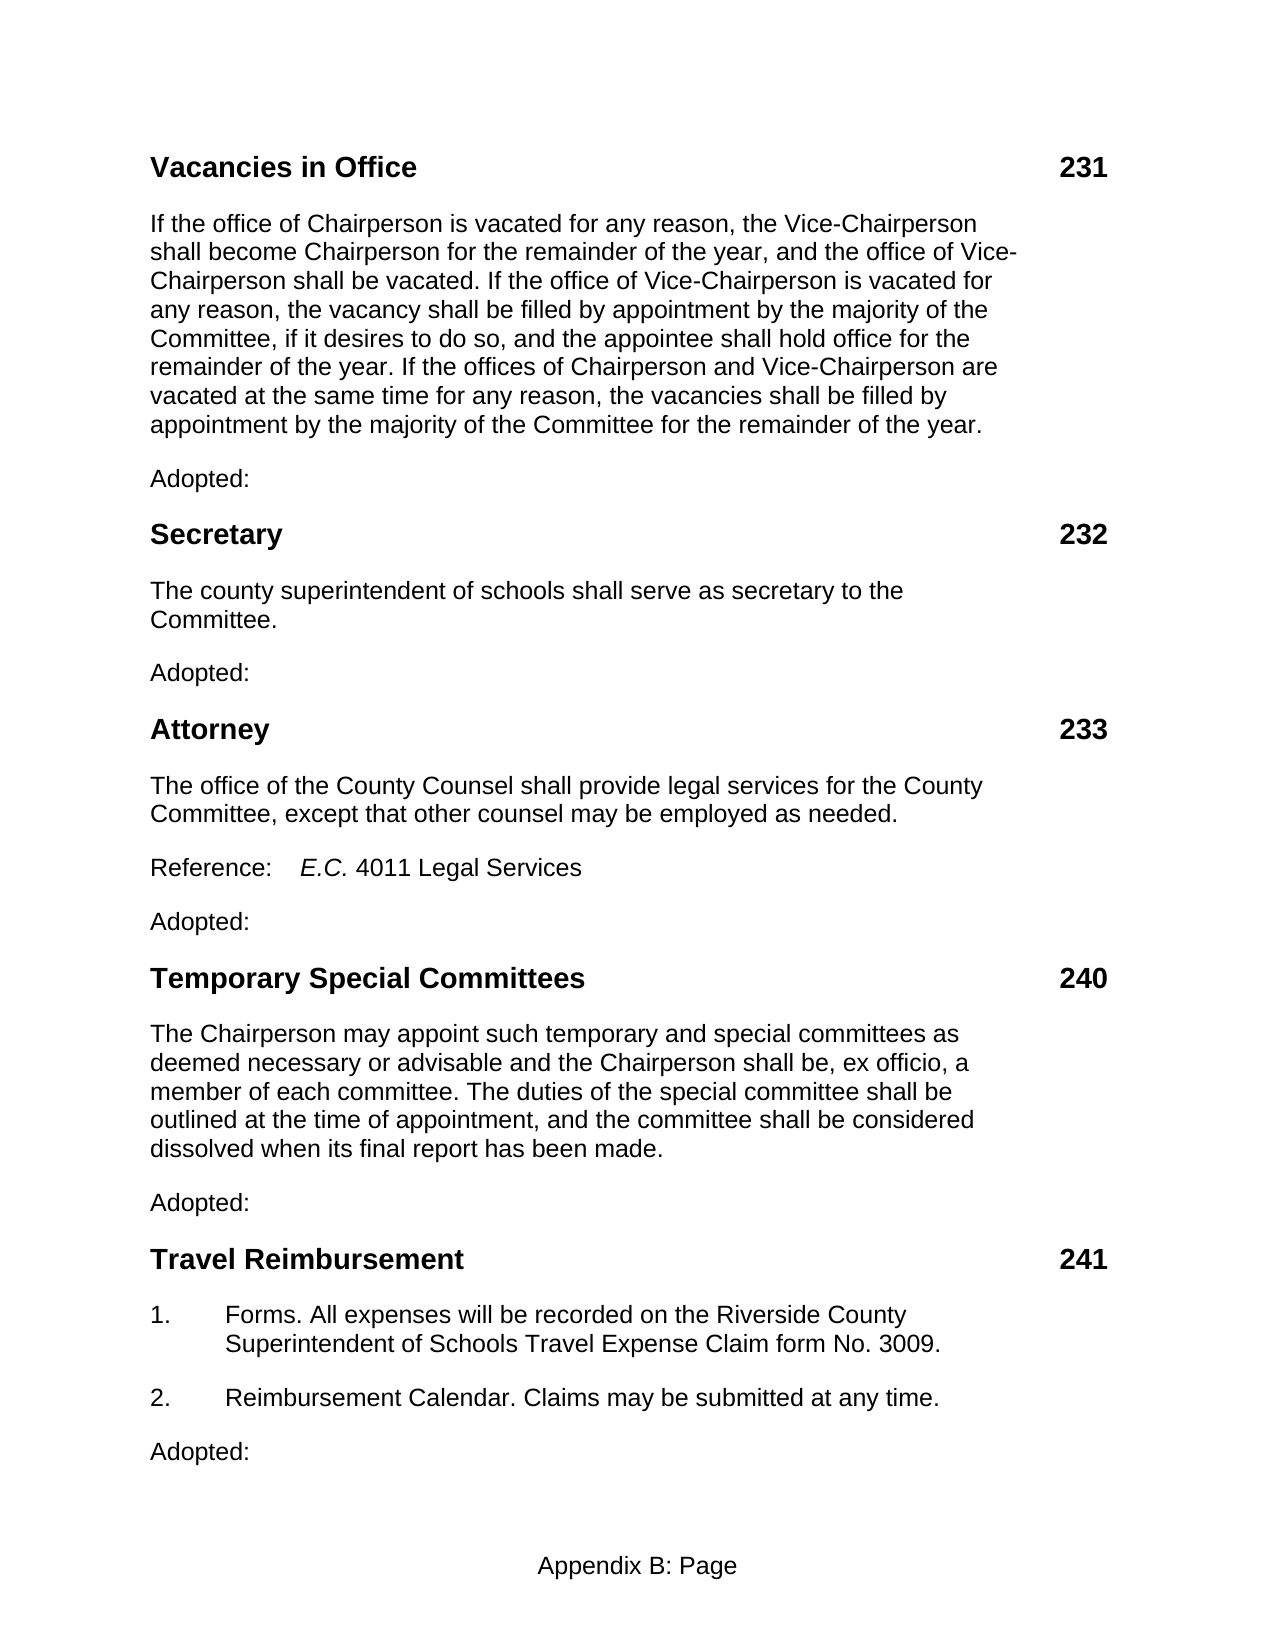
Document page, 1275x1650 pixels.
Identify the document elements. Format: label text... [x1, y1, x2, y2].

text The Chairperson may appoint such temporary and special committees as deemed necessary or advisable and the Chairperson shall be, ex officio, a member of each committee. The duties of the special committee shall be outlined at the time of appointment, and the committee shall be considered dissolved when its final report has been made. [150, 1019, 1025, 1163]
text Adopted: [150, 463, 1025, 492]
text If the office of Chairperson is vacated for any reason, the Vice-Chairperson shall become Chairperson for the remainder of the year, and the office of Vice-Chairperson shall be vacated. If the office of Vice-Chairperson is vacated for any reason, the vacancy shall be filled by appointment by the majority of the Committee, if it desires to do so, and the appointee shall hold office for the remainder of the year. If the offices of Chairperson and Vice-Chairperson are vacated at the same time for any reason, the vacancies shall be filled by appointment by the majority of the Committee for the remainder of the year. [150, 208, 1025, 438]
text The office of the County Counsel shall provide legal services for the County Committee, except that other counsel may be employed as needed. [150, 771, 1025, 828]
text Reference: E.C. 4011 Legal Services [150, 853, 1025, 882]
subtitle Temporary Special Committees 240 [150, 961, 1125, 994]
subtitle Travel Reimbursement 241 [150, 1242, 1125, 1275]
text Adopted: [150, 907, 1025, 936]
text Adopted: [150, 1188, 1025, 1217]
text 1. Forms. All expenses will be recorded on the Riverside County Superintendent of Schools Travel Expense Claim form No. 3009. [150, 1300, 1025, 1358]
text Adopted: [150, 658, 1025, 687]
subtitle Attorney 233 [150, 712, 1125, 746]
text The county superintendent of schools shall serve as secretary to the Committee. [150, 576, 1025, 633]
subtitle Secretary 232 [150, 517, 1125, 551]
subtitle Vacancies in Office 231 [150, 150, 1125, 183]
text Adopted: [150, 1436, 1025, 1465]
text 2. Reimbursement Calendar. Claims may be submitted at any time. [150, 1383, 1025, 1411]
